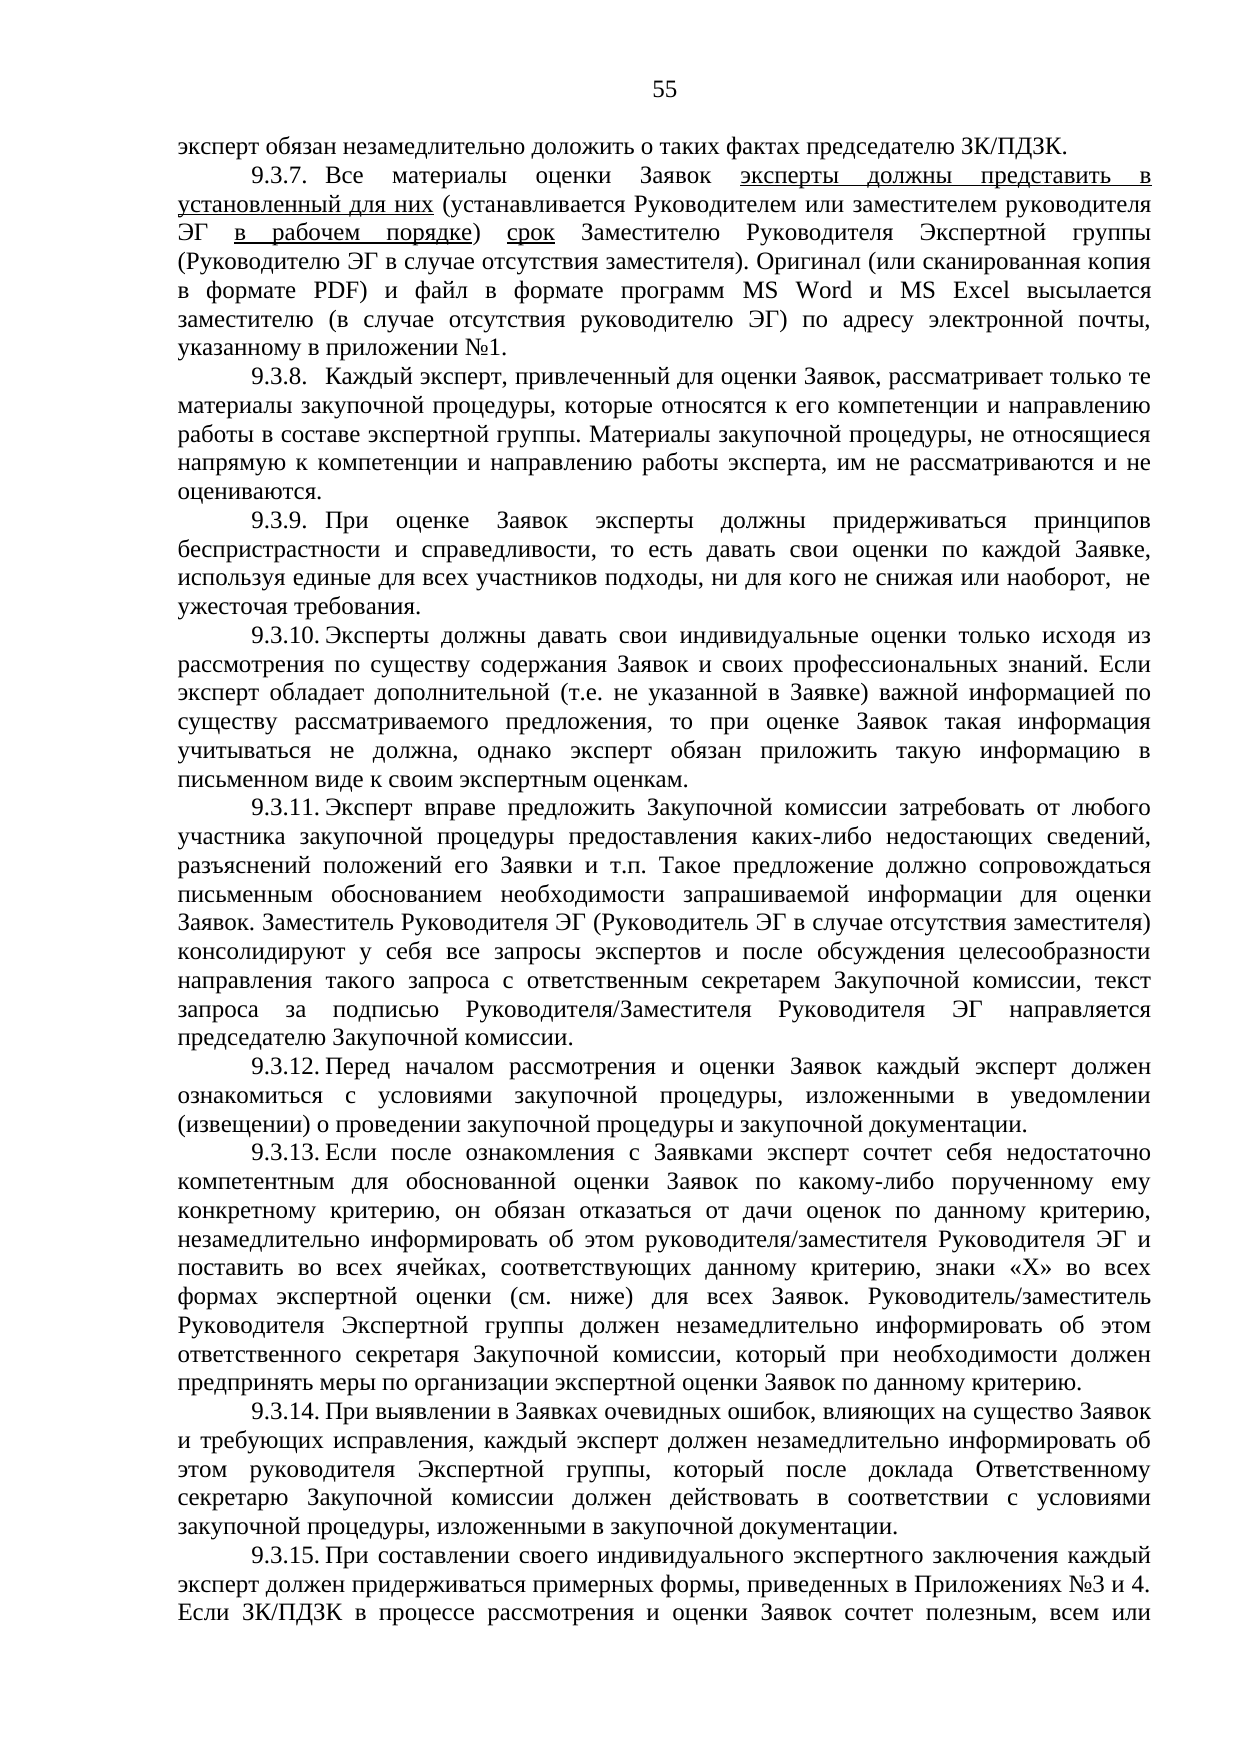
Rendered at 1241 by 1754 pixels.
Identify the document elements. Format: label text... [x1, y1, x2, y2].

text 9.3.8. Каждый эксперт, привлеченный для оценки Заявок, рассматривает только те материалы закупочной процедуры, которые относятся к его компетенции и направлению работы в составе экспертной группы. Материалы закупочной процедуры, не относящиеся напрямую к компетенции и направлению работы эксперта, им не рассматриваются и не оцениваются. [177, 361, 1152, 505]
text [177, 1540, 1152, 1626]
text 9.3.11. Эксперт вправе предложить Закупочной комиссии затребовать от любого участника закупочной процедуры предоставления каких-либо недостающих сведений, разъяснений положений его Заявки и т.п. Такое предложение должно сопровождаться письменным обоснованием необходимости запрашиваемой информации для оценки Заявок. Заместитель Руководителя ЭГ (Руководитель ЭГ в случае отсутствия заместителя) консолидируют у себя все запросы экспертов и после обсуждения целесообразности направления такого запроса с ответственным секретарем Закупочной комиссии, текст запроса за подписью Руководителя/Заместителя Руководителя ЭГ направляется председателю Закупочной комиссии. [177, 792, 1152, 1051]
text 9.3.10. Эксперты должны давать свои индивидуальные оценки только исходя из рассмотрения по существу содержания Заявок и своих профессиональных знаний. Если эксперт обладает дополнительной (т.е. не указанной в Заявке) важной информацией по существу рассматриваемого предложения, то при оценке Заявок такая информация учитываться не должна, однако эксперт обязан приложить такую информацию в письменном виде к своим экспертным оценкам. [177, 620, 1152, 792]
text 9.3.7. Все материалы оценки Заявок эксперты должны представить в установленный для них (устанавливается Руководителем или заместителем руководителя ЭГ в рабочем порядке) срок Заместителю Руководителя Экспертной группы (Руководителю ЭГ в случае отсутствия заместителя). Оригинал (или сканированная копия в формате PDF) и файл в формате программ MS Word и MS Excel высылается заместителю (в случае отсутствия руководителю ЭГ) по адресу электронной почты, указанному в приложении №1. [177, 160, 1152, 361]
text 9.3.13. Если после ознакомления с Заявками эксперт сочтет себя недостаточно компетентным для обоснованной оценки Заявок по какому-либо порученному ему конкретному критерию, он обязан отказаться от дачи оценок по данному критерию, незамедлительно информировать об этом руководителя/заместителя Руководителя ЭГ и поставить во всех ячейках, соответствующих данному критерию, знаки «Х» во всех формах экспертной оценки (см. ниже) для всех Заявок. Руководитель/заместитель Руководителя Экспертной группы должен незамедлительно информировать об этом ответственного секретаря Закупочной комиссии, который при необходимости должен предпринять меры по организации экспертной оценки Заявок по данному критерию. [177, 1137, 1152, 1396]
text 9.3.12. Перед началом рассмотрения и оценки Заявок каждый эксперт должен ознакомиться с условиями закупочной процедуры, изложенными в уведомлении (извещении) о проведении закупочной процедуры и закупочной документации. [177, 1051, 1152, 1137]
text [177, 131, 1152, 160]
text 9.3.9. При оценке Заявок эксперты должны придерживаться принципов беспристрастности и справедливости, то есть давать свои оценки по каждой Заявке, используя единые для всех участников подходы, ни для кого не снижая или наоборот, не ужесточая требования. [177, 505, 1152, 620]
text 9.3.14. При выявлении в Заявках очевидных ошибок, влияющих на существо Заявок и требующих исправления, каждый эксперт должен незамедлительно информировать об этом руководителя Экспертной группы, который после доклада Ответственному секретарю Закупочной комиссии должен действовать в соответствии с условиями закупочной процедуры, изложенными в закупочной документации. [177, 1396, 1152, 1540]
